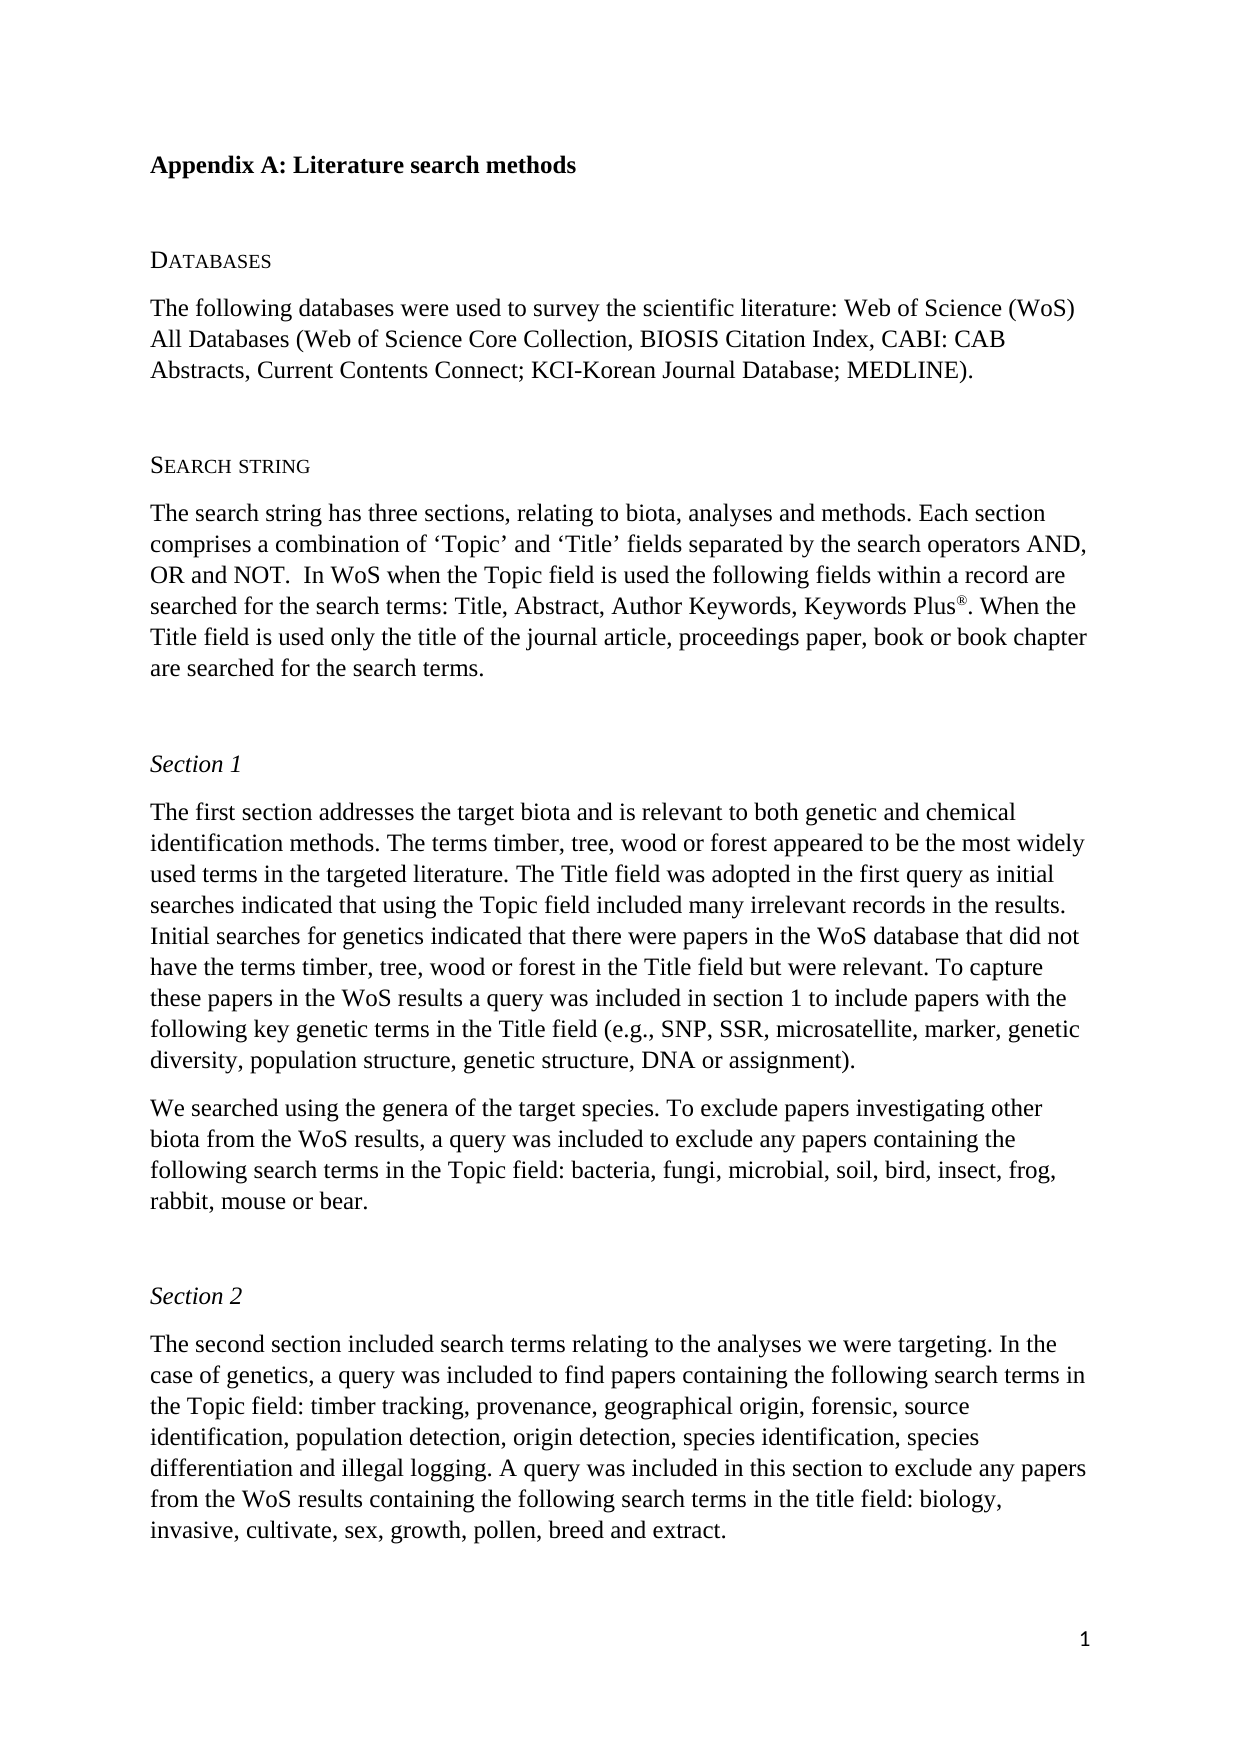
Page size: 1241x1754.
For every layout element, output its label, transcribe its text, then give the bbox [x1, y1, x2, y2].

text Appendix A: Literature search methods [150, 150, 1090, 179]
text The following databases were used to survey the scientific literature: Web of Science (WoS) All Databases (Web of Science Core Collection, BIOSIS Citation Index, CABI: CAB Abstracts, Current Contents Connect; KCI-Korean Journal Database; MEDLINE). [150, 293, 1090, 384]
text Databases [150, 245, 1090, 274]
text Search string [150, 451, 1090, 479]
text We searched using the genera of the target species. To exclude papers investigating other biota from the WoS results, a query was included to exclude any papers containing the following search terms in the Topic field: bacteria, fungi, microbial, soil, bird, insect, frog, rabbit, mouse or bear. [150, 1093, 1090, 1214]
text Section 1 [150, 749, 1090, 778]
text Section 2 [150, 1281, 1090, 1310]
text The second section included search terms relating to the analyses we were targeting. In the case of genetics, a query was included to find papers containing the following search terms in the Topic field: timber tracking, provenance, geographical origin, forensic, source identification, population detection, origin detection, species identification, species differentiation and illegal logging. A query was included in this section to exclude any papers from the WoS results containing the following search terms in the title field: biology, invasive, cultivate, sex, growth, pollen, breed and extract. [150, 1329, 1090, 1544]
text The first section addresses the target biota and is relevant to both genetic and chemical identification methods. The terms timber, tree, wood or forest appeared to be the most widely used terms in the targeted literature. The Title field was adopted in the first query as initial searches indicated that using the Topic field included many irrelevant records in the results. Initial searches for genetics indicated that there were papers in the WoS database that did not have the terms timber, tree, wood or forest in the Title field but were relevant. To capture these papers in the WoS results a query was included in section 1 to include papers with the following key genetic terms in the Title field (e.g., SNP, SSR, microsatellite, marker, genetic diversity, population structure, genetic structure, DNA or assignment). [150, 797, 1090, 1074]
text The search string has three sections, relating to biota, analyses and methods. Each section comprises a combination of ‘Topic’ and ‘Title’ fields separated by the search operators AND, OR and NOT. In WoS when the Topic field is used the following fields within a record are searched for the search terms: Title, Abstract, Author Keywords, Keywords Plus®. When the Title field is used only the title of the journal article, proceedings paper, book or book chapter are searched for the search terms. [150, 498, 1090, 682]
